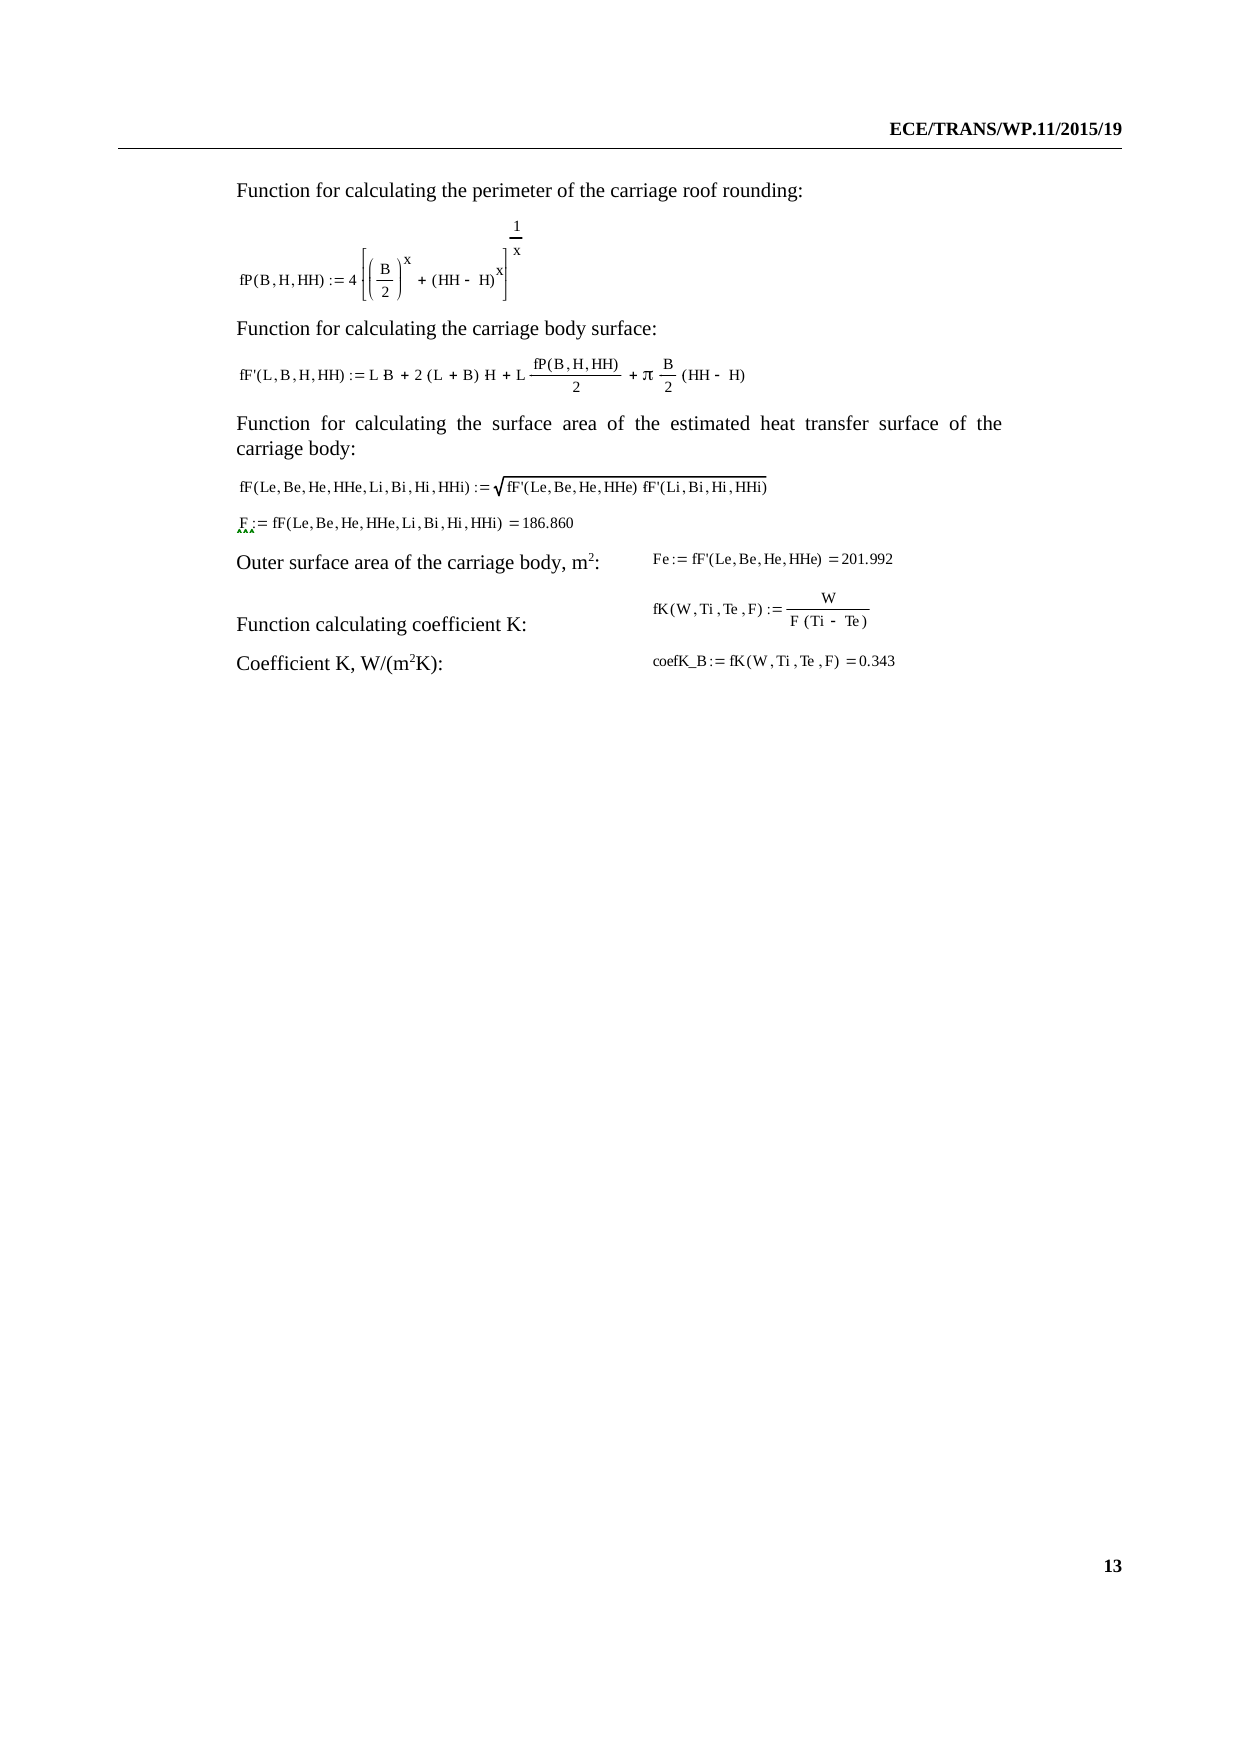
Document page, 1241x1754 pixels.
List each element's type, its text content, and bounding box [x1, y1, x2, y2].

text Function for calculating the perimeter of the carriage roof rounding: [236, 177, 1004, 202]
text Coefficient K, W/(m2K): [236, 648, 1004, 675]
text Function calculating coefficient K: [236, 586, 1004, 636]
text Outer surface area of the carriage body, m2: [236, 547, 1004, 574]
text Function for calculating the surface area of the estimated heat transfer surface of the carriage body: [236, 410, 1004, 460]
text Function for calculating the carriage body surface: [236, 314, 1004, 339]
